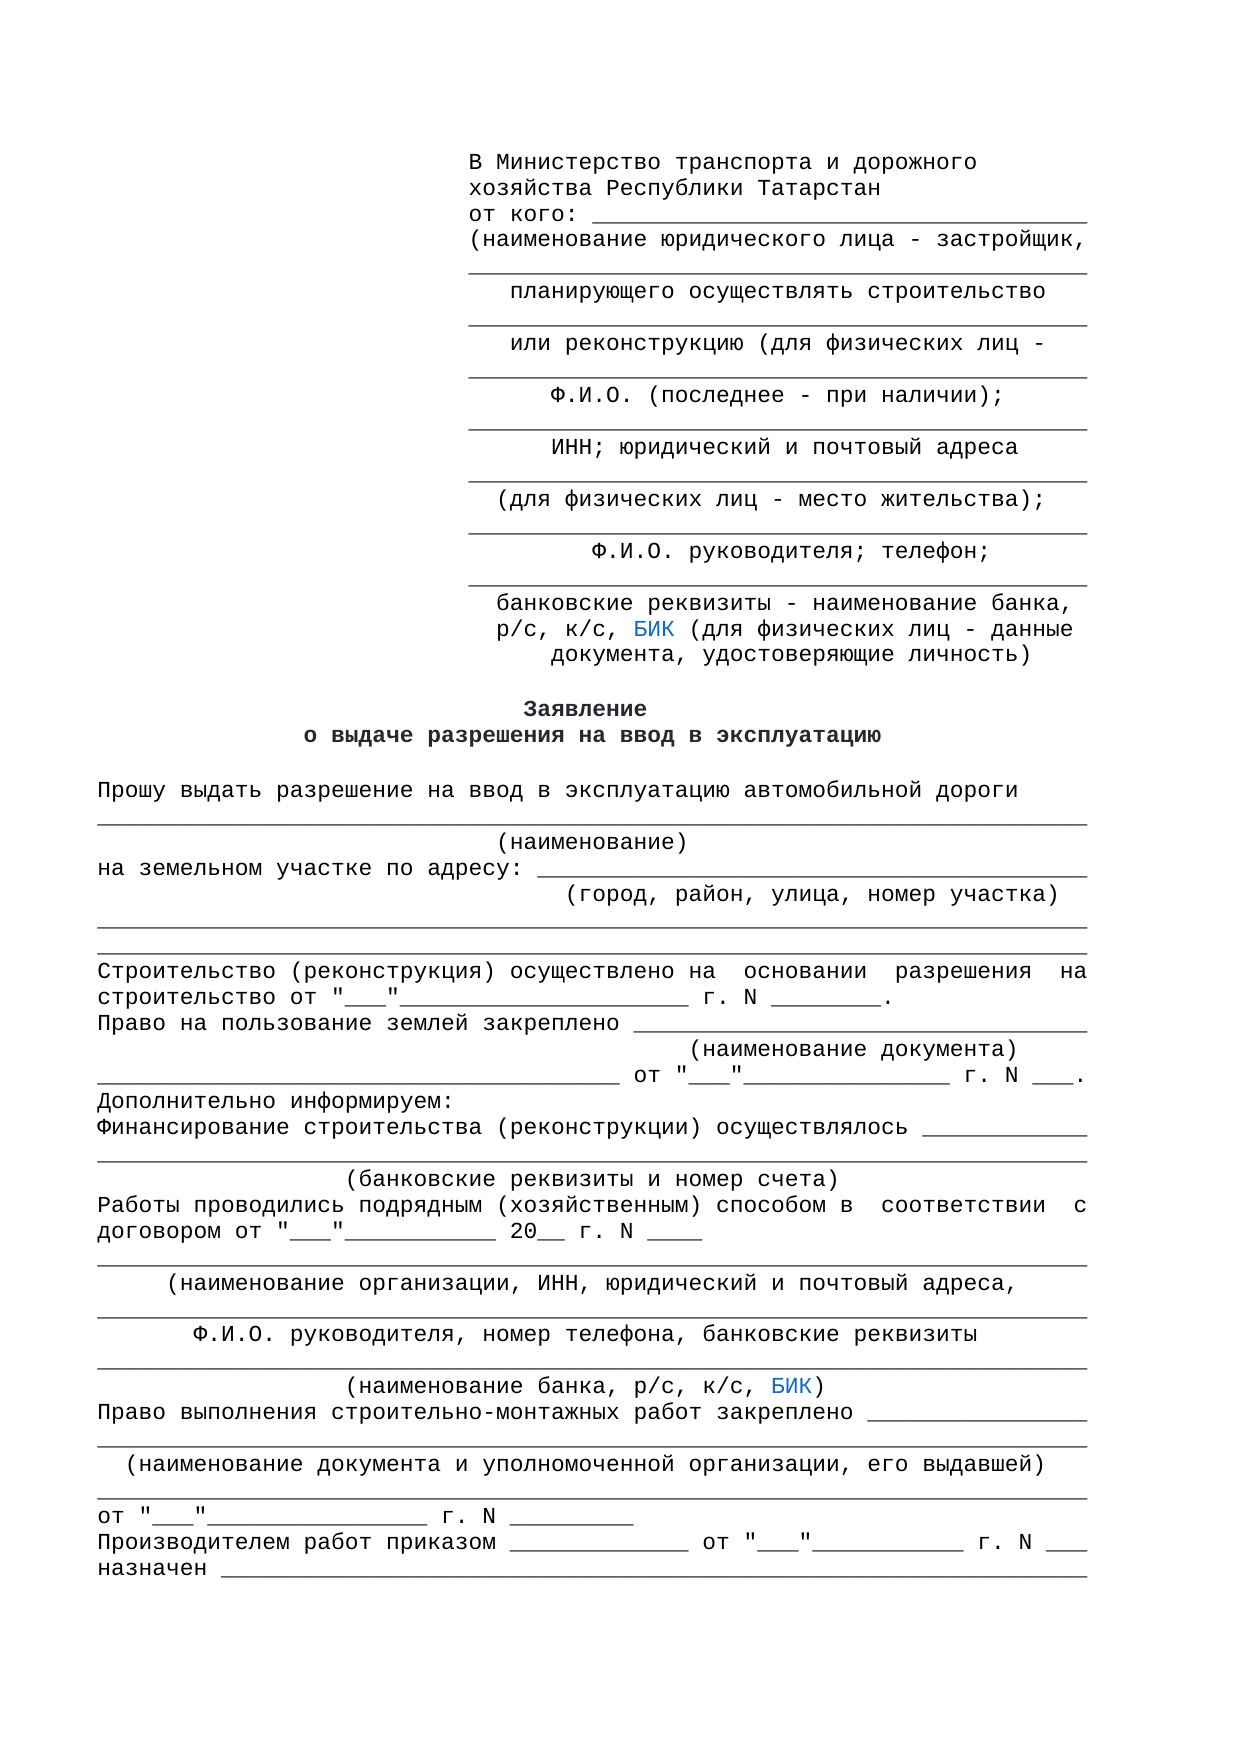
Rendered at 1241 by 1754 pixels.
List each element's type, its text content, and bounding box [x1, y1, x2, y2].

text Ф.И.О. руководителя; телефон; [83, 539, 1157, 565]
text (наименование банка, p/с, к/с, БИК) [83, 1375, 1157, 1401]
text (город, район, улица, номер участка) [83, 882, 1157, 908]
text (для физических лиц - место жительства); [83, 487, 1157, 513]
text ________________________________________________________________________ [83, 1141, 1157, 1167]
text Работы проводились подрядным (хозяйственным) способом в соответствии с [83, 1193, 1157, 1219]
text (наименование) [83, 830, 1157, 856]
text от "___"________________ г. N _________ [83, 1504, 1157, 1530]
text планирующего осуществлять строительство [83, 280, 1157, 306]
text ________________________________________________________________________ [83, 804, 1157, 830]
text (банковские реквизиты и номер счета) [83, 1167, 1157, 1193]
text _____________________________________________ [83, 357, 1157, 383]
text Дополнительно информируем: [83, 1089, 1157, 1115]
text Право выполнения строительно-монтажных работ закреплено ________________ [83, 1401, 1157, 1427]
text хозяйства Республики Татарстан [83, 176, 1157, 202]
text p/с, к/с, БИК (для физических лиц - данные [83, 617, 1157, 643]
text от кого: ____________________________________ [83, 202, 1157, 228]
text Заявление [83, 697, 1157, 723]
text _____________________________________________ [83, 254, 1157, 280]
text ________________________________________________________________________ [83, 1245, 1157, 1271]
text ________________________________________________________________________ [83, 1478, 1157, 1504]
text (наименование юридического лица - застройщик, [83, 228, 1157, 254]
text или реконструкцию (для физических лиц - [83, 332, 1157, 357]
text _____________________________________________ [83, 306, 1157, 332]
text ИНН; юридический и почтовый адреса [83, 435, 1157, 461]
text документа, удостоверяющие личность) [83, 643, 1157, 669]
text Производителем работ приказом _____________ от "___"___________ г. N ___ [83, 1530, 1157, 1556]
text ________________________________________________________________________ [83, 1297, 1157, 1323]
text _____________________________________________ [83, 409, 1157, 435]
text _____________________________________________ [83, 565, 1157, 591]
text ________________________________________________________________________ [83, 1349, 1157, 1375]
text Финансирование строительства (реконструкции) осуществлялось ____________ [83, 1115, 1157, 1141]
text Ф.И.О. руководителя, номер телефона, банковские реквизиты [83, 1323, 1157, 1349]
text строительство от "___"_____________________ г. N ________. [83, 986, 1157, 1012]
text Право на пользование землей закреплено _________________________________ [83, 1012, 1157, 1037]
text (наименование документа) [83, 1037, 1157, 1063]
text ______________________________________ от "___"_______________ г. N ___. [83, 1063, 1157, 1089]
text ________________________________________________________________________ [83, 908, 1157, 934]
text на земельном участке по адресу: ________________________________________ [83, 856, 1157, 882]
text банковские реквизиты - наименование банка, [83, 591, 1157, 617]
text Строительство (реконструкция) осуществлено на основании разрешения на [83, 960, 1157, 986]
text ________________________________________________________________________ [83, 1427, 1157, 1452]
text о выдаче разрешения на ввод в эксплуатацию [83, 723, 1157, 749]
text _____________________________________________ [83, 461, 1157, 487]
text В Министерство транспорта и дорожного [83, 150, 1157, 176]
text назначен _______________________________________________________________ [83, 1556, 1157, 1582]
text (наименование организации, ИНН, юридический и почтовый адреса, [83, 1271, 1157, 1297]
text договором от "___"___________ 20__ г. N ____ [83, 1219, 1157, 1245]
text _____________________________________________ [83, 513, 1157, 539]
text Ф.И.О. (последнее - при наличии); [83, 383, 1157, 409]
text (наименование документа и уполномоченной организации, его выдавшей) [83, 1452, 1157, 1478]
text ________________________________________________________________________ [83, 934, 1157, 960]
text Прошу выдать разрешение на ввод в эксплуатацию автомобильной дороги [83, 778, 1157, 804]
